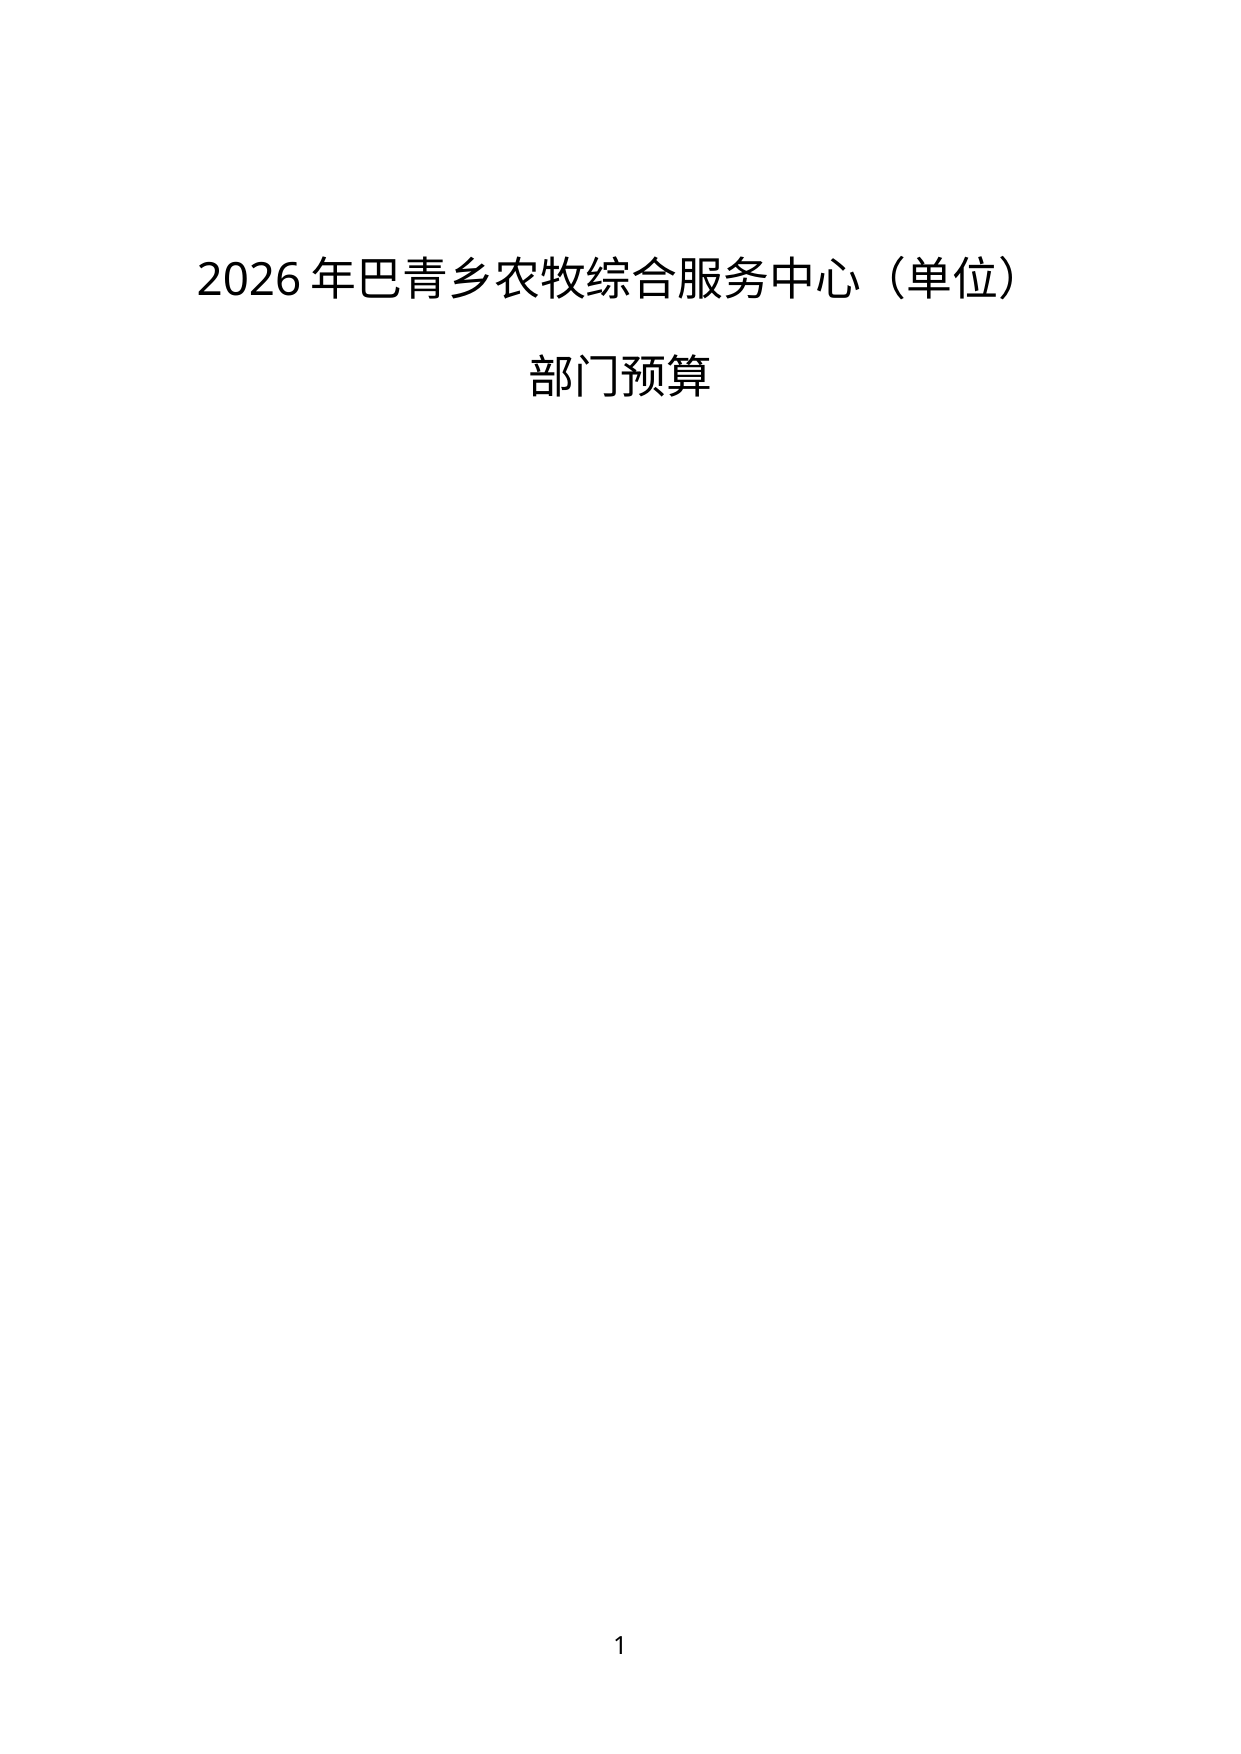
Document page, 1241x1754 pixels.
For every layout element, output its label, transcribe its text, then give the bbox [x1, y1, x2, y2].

text 2026年巴青乡农牧综合服务中心（单位）部门预算 [187, 227, 1053, 422]
